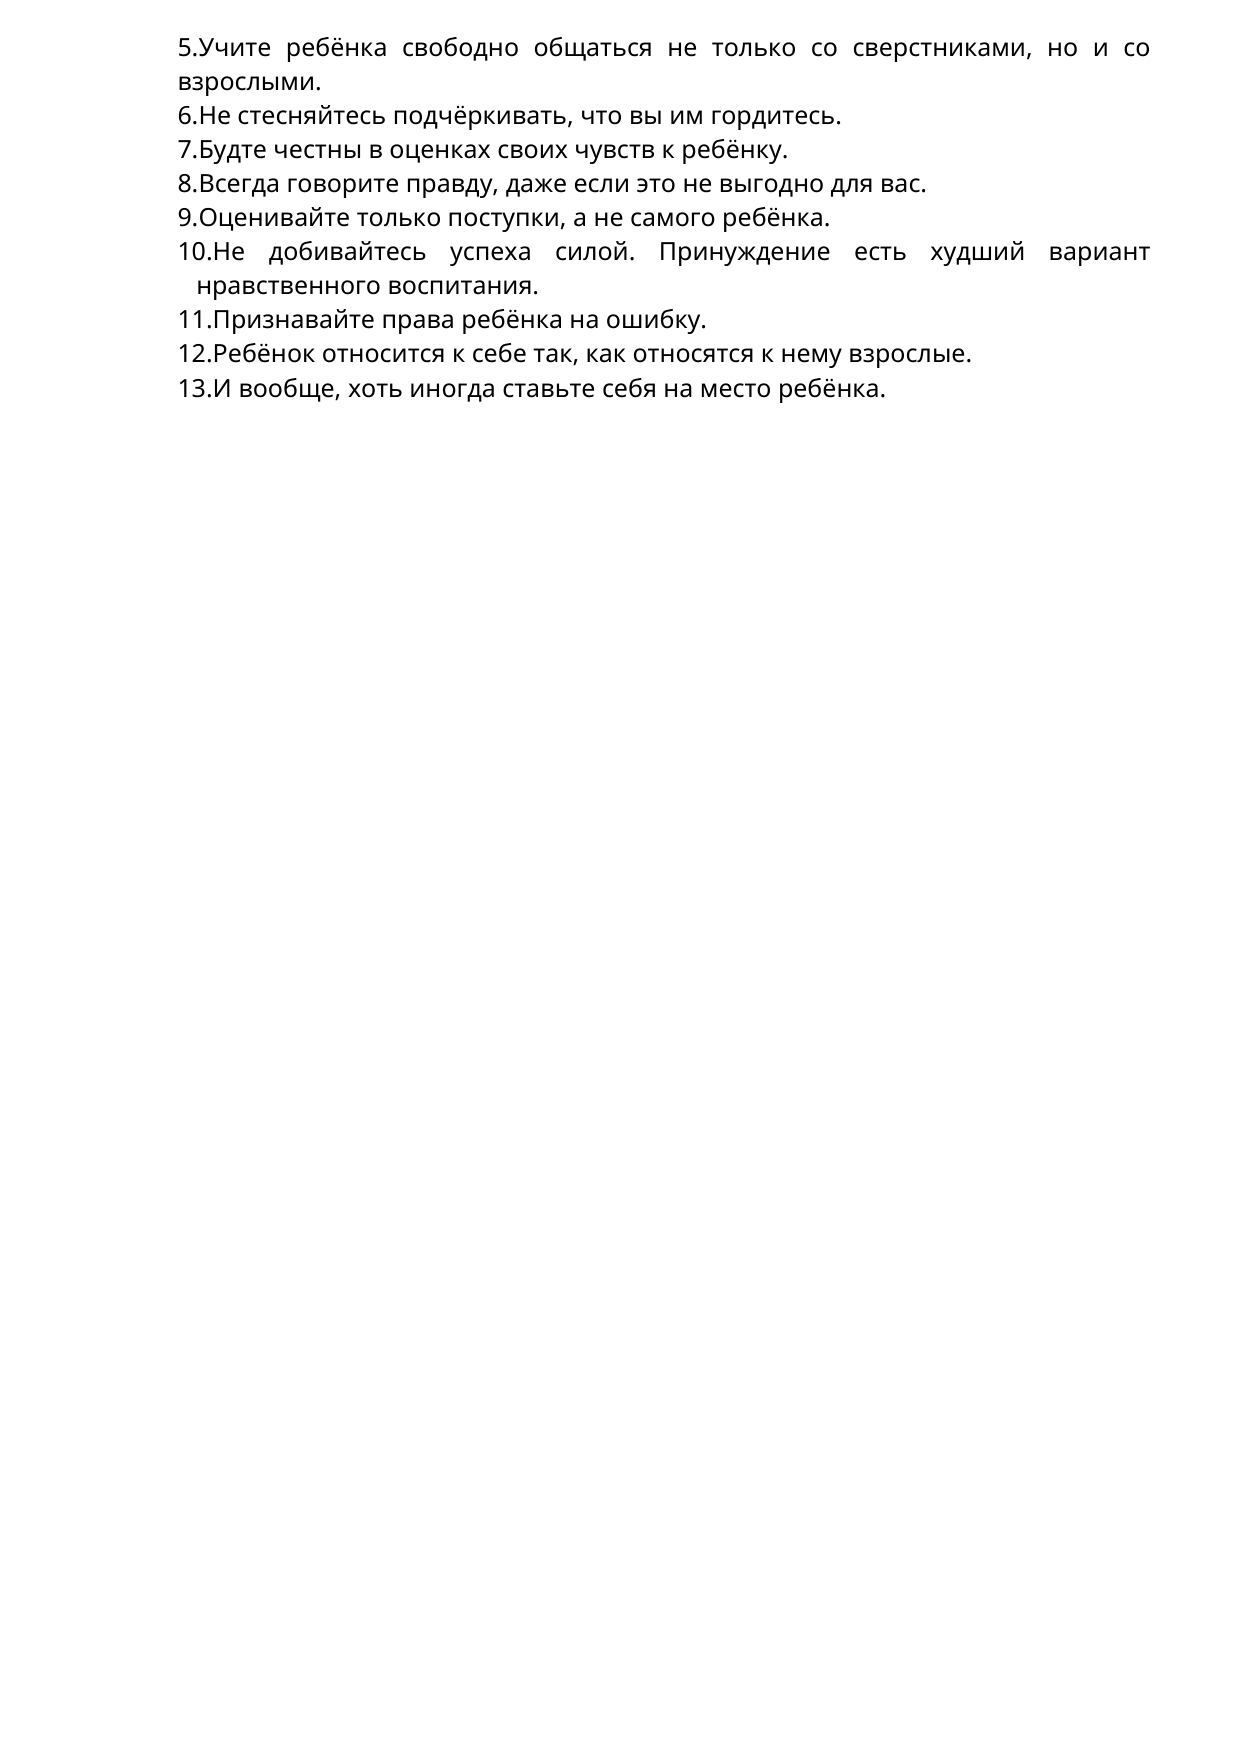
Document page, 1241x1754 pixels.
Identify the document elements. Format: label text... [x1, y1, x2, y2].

text 11.Признавайте права ребёнка на ошибку. [177, 302, 1152, 336]
text 9.Оценивайте только поступки, а не самого ребёнка. [177, 200, 1152, 234]
text 12.Ребёнок относится к себе так, как относятся к нему взрослые. [177, 336, 1152, 370]
text 5.Учите ребёнка свободно общаться не только со сверстниками, но и со взрослыми. [177, 29, 1152, 98]
text 8.Всегда говорите правду, даже если это не выгодно для вас. [177, 166, 1152, 200]
text 10.Не добивайтесь успеха силой. Принуждение есть худший вариант нравственного воспитания. [177, 234, 1152, 302]
text 6.Не стесняйтесь подчёркивать, что вы им гордитесь. [177, 98, 1152, 132]
text 7.Будте честны в оценках своих чувств к ребёнку. [177, 132, 1152, 166]
text 13.И вообще, хоть иногда ставьте себя на место ребёнка. [177, 370, 1152, 404]
